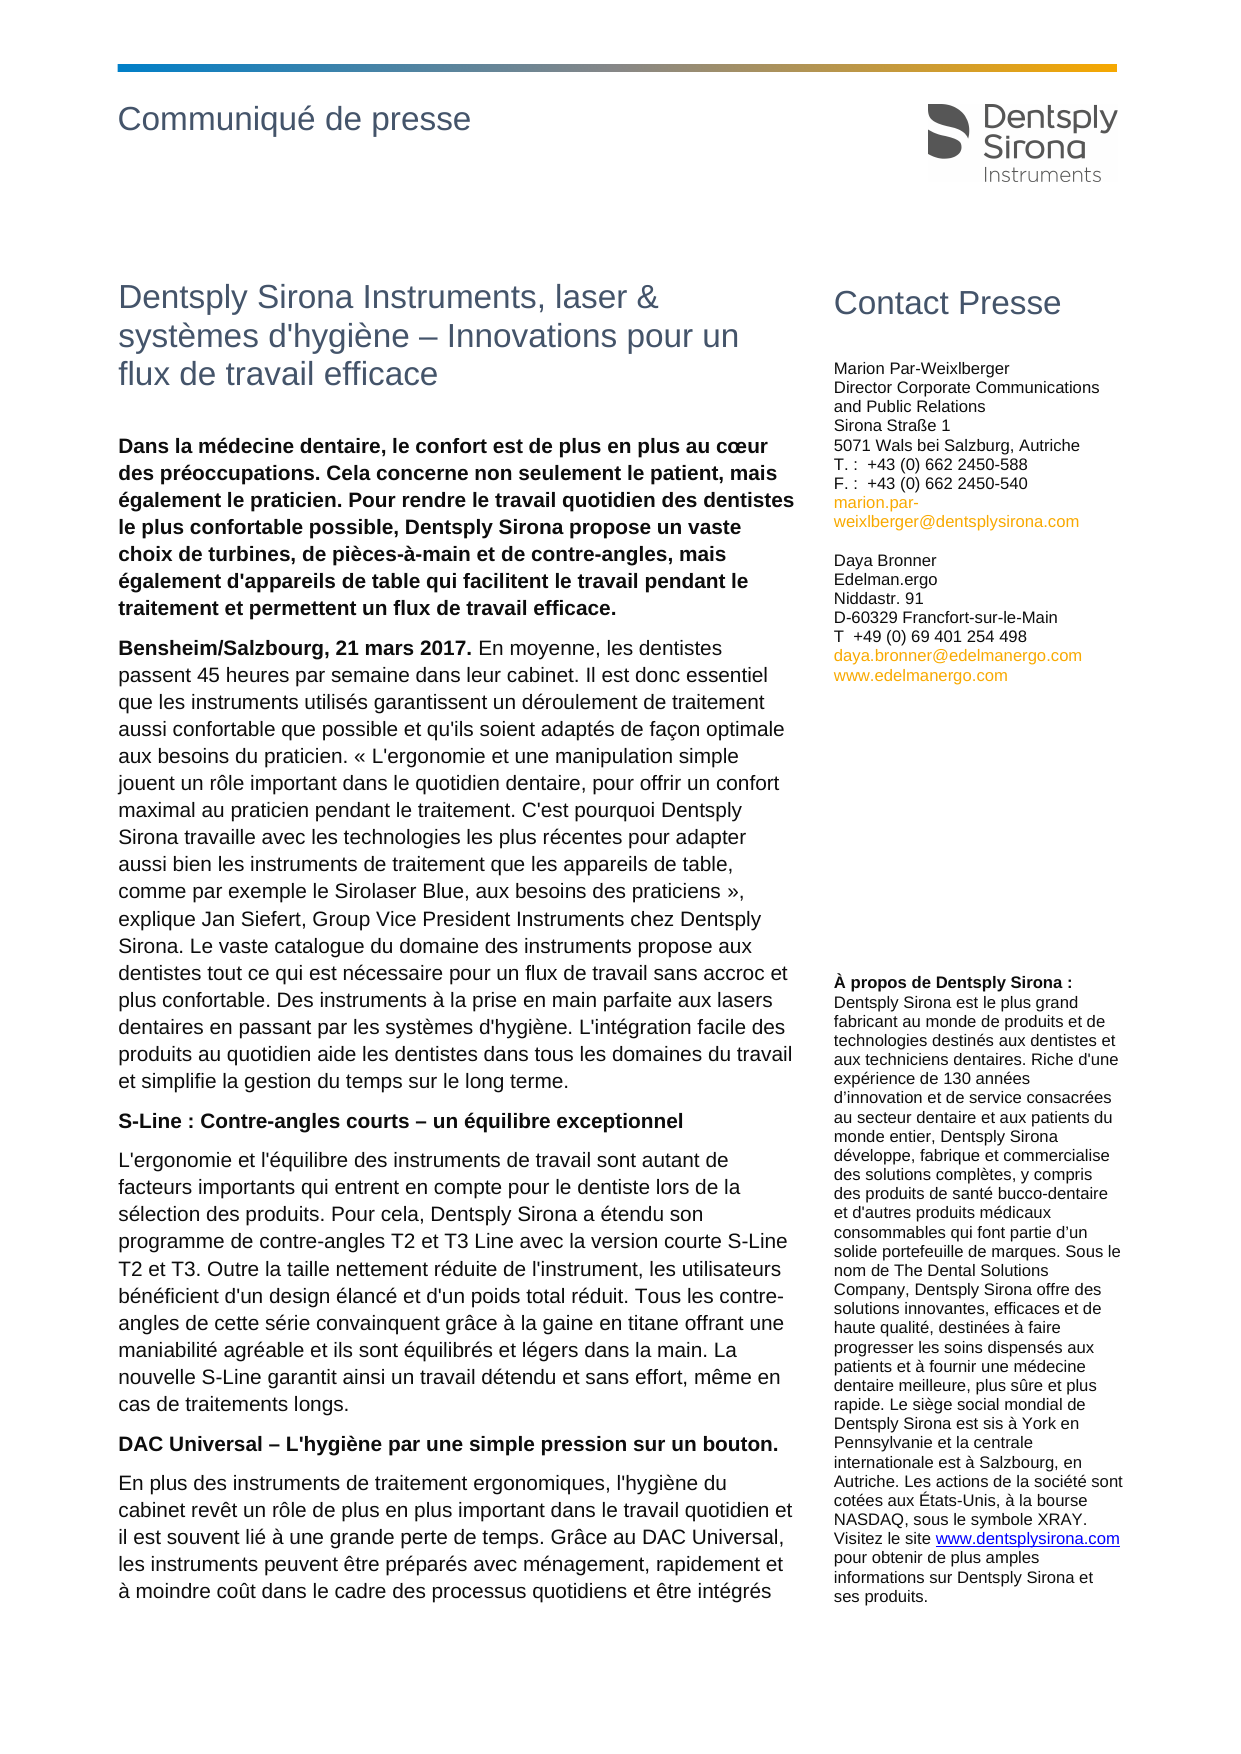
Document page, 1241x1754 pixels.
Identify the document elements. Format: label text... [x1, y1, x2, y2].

text Bensheim/Salzbourg, 21 mars 2017. En moyenne, les dentistes passent 45 heures par semaine dans leur cabinet. Il est donc essentiel que les instruments utilisés garantissent un déroulement de traitement aussi confortable que possible et qu'ils soient adaptés de façon optimale aux besoins du praticien. « L'ergonomie et une manipulation simple jouent un rôle important dans le quotidien dentaire, pour offrir un confort maximal au praticien pendant le traitement. C'est pourquoi Dentsply Sirona travaille avec les technologies les plus récentes pour adapter aussi bien les instruments de traitement que les appareils de table, comme par exemple le Sirolaser Blue, aux besoins des praticiens », explique Jan Siefert, Group Vice President Instruments chez Dentsply Sirona. Le vaste catalogue du domaine des instruments propose aux dentistes tout ce qui est nécessaire pour un flux de travail sans accroc et plus confortable. Des instruments à la prise en main parfaite aux lasers dentaires en passant par les systèmes d'hygiène. L'intégration facile des produits au quotidien aide les dentistes dans tous les domaines du travail et simplifie la gestion du temps sur le long terme. [118, 632, 798, 1093]
picture [928, 104, 1118, 182]
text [118, 1468, 798, 1603]
picture [117, 59, 1118, 78]
text Dentsply Sirona Instruments, laser & systèmes d'hygiène – Innovations pour un flux de travail efficace [118, 277, 798, 393]
text S-Line : Contre-angles courts – un équilibre exceptionnel [118, 1105, 798, 1132]
text Dans la médecine dentaire, le confort est de plus en plus au cœur des préoccupations. Cela concerne non seulement le patient, mais également le praticien. Pour rendre le travail quotidien des dentistes le plus confortable possible, Dentsply Sirona propose un vaste choix de turbines, de pièces-à-main et de contre-angles, mais également d'appareils de table qui facilitent le travail pendant le traitement et permettent un flux de travail efficace. [118, 430, 798, 620]
text L'ergonomie et l'équilibre des instruments de travail sont autant de facteurs importants qui entrent en compte pour le dentiste lors de la sélection des produits. Pour cela, Dentsply Sirona a étendu son programme de contre-angles T2 et T3 Line avec la version courte S-Line T2 et T3. Outre la taille nettement réduite de l'instrument, les utilisateurs bénéficient d'un design élancé et d'un poids total réduit. Tous les contre-angles de cette série convainquent grâce à la gaine en titane offrant une maniabilité agréable et ils sont équilibrés et légers dans la main. La nouvelle S-Line garantit ainsi un travail détendu et sans effort, même en cas de traitements longs. [118, 1145, 798, 1416]
text DAC Universal – L'hygiène par une simple pression sur un bouton. [118, 1428, 798, 1455]
